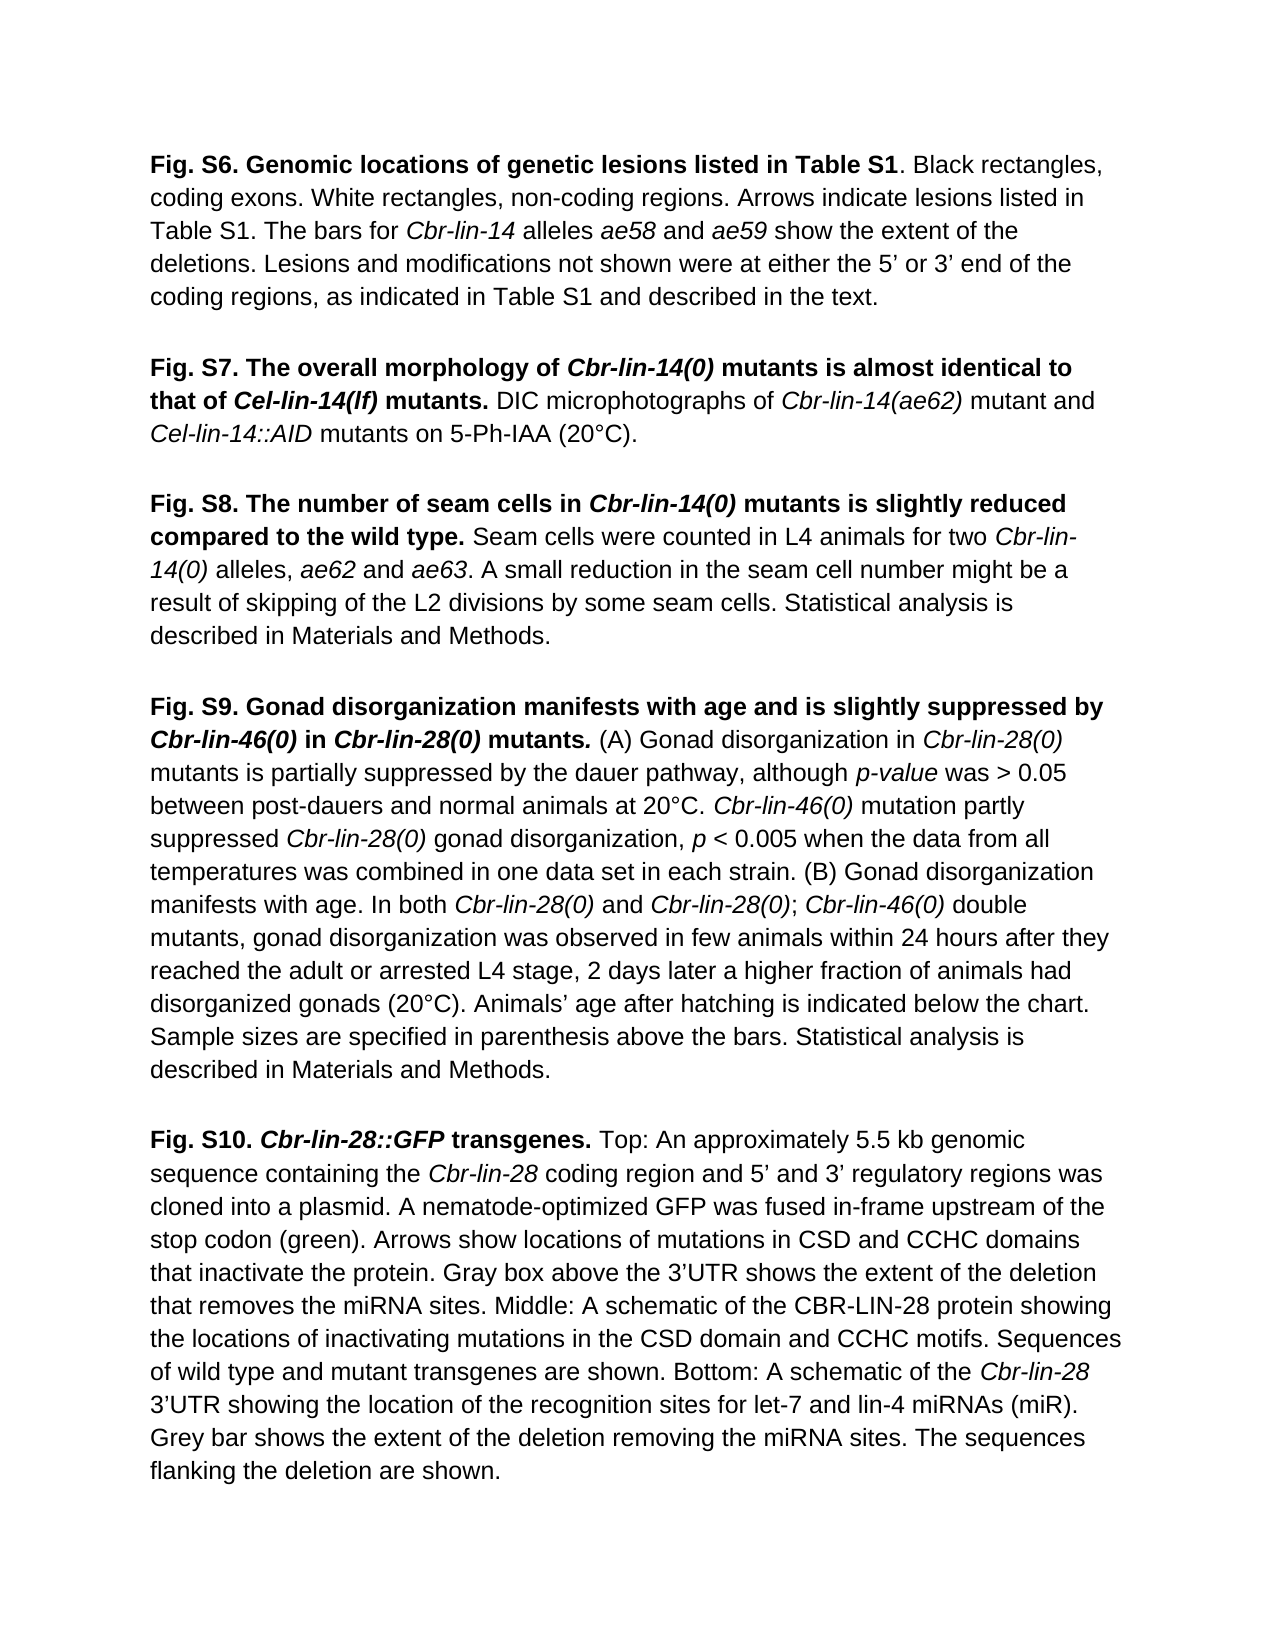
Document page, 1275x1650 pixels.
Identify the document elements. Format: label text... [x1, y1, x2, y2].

subtitle Fig. S7. The overall morphology of Cbr-lin-14(0) mutants is almost identical to that of Cel-lin-14(lf) mutants. DIC microphotographs of Cbr-lin-14(ae62) mutant and Cel-lin-14::AID mutants on 5-Ph-IAA (20°C). [150, 353, 1125, 447]
subtitle Fig. S6. Genomic locations of genetic lesions listed in Table S1. Black rectangles, coding exons. White rectangles, non-coding regions. Arrows indicate lesions listed in Table S1. The bars for Cbr-lin-14 alleles ae58 and ae59 show the extent of the deletions. Lesions and modifications not shown were at either the 5’ or 3’ end of the coding regions, as indicated in Table S1 and described in the text. [150, 150, 1125, 311]
subtitle Fig. S8. The number of seam cells in Cbr-lin-14(0) mutants is slightly reduced compared to the wild type. Seam cells were counted in L4 animals for two Cbr-lin-14(0) alleles, ae62 and ae63. A small reduction in the seam cell number might be a result of skipping of the L2 divisions by some seam cells. Statistical analysis is described in Materials and Methods. [150, 489, 1125, 650]
subtitle Fig. S10. Cbr-lin-28::GFP transgenes. Top: An approximately 5.5 kb genomic sequence containing the Cbr-lin-28 coding region and 5’ and 3’ regulatory regions was cloned into a plasmid. A nematode-optimized GFP was fused in-frame upstream of the stop codon (green). Arrows show locations of mutations in CSD and CCHC domains that inactivate the protein. Gray box above the 3’UTR shows the extent of the deletion that removes the miRNA sites. Middle: A schematic of the CBR-LIN-28 protein showing the locations of inactivating mutations in the CSD domain and CCHC motifs. Sequences of wild type and mutant transgenes are shown. Bottom: A schematic of the Cbr-lin-28 3’UTR showing the location of the recognition sites for let-7 and lin-4 miRNAs (miR). Grey bar shows the extent of the deletion removing the miRNA sites. The sequences flanking the deletion are shown. [150, 1126, 1125, 1484]
subtitle Fig. S9. Gonad disorganization manifests with age and is slightly suppressed by Cbr-lin-46(0) in Cbr-lin-28(0) mutants. (A) Gonad disorganization in Cbr-lin-28(0) mutants is partially suppressed by the dauer pathway, although p-value was > 0.05 between post-dauers and normal animals at 20°C. Cbr-lin-46(0) mutation partly suppressed Cbr-lin-28(0) gonad disorganization, p < 0.005 when the data from all temperatures was combined in one data set in each strain. (B) Gonad disorganization manifests with age. In both Cbr-lin-28(0) and Cbr-lin-28(0); Cbr-lin-46(0) double mutants, gonad disorganization was observed in few animals within 24 hours after they reached the adult or arrested L4 stage, 2 days later a higher fraction of animals had disorganized gonads (20°C). Animals’ age after hatching is indicated below the chart. Sample sizes are specified in parenthesis above the bars. Statistical analysis is described in Materials and Methods. [150, 692, 1125, 1084]
